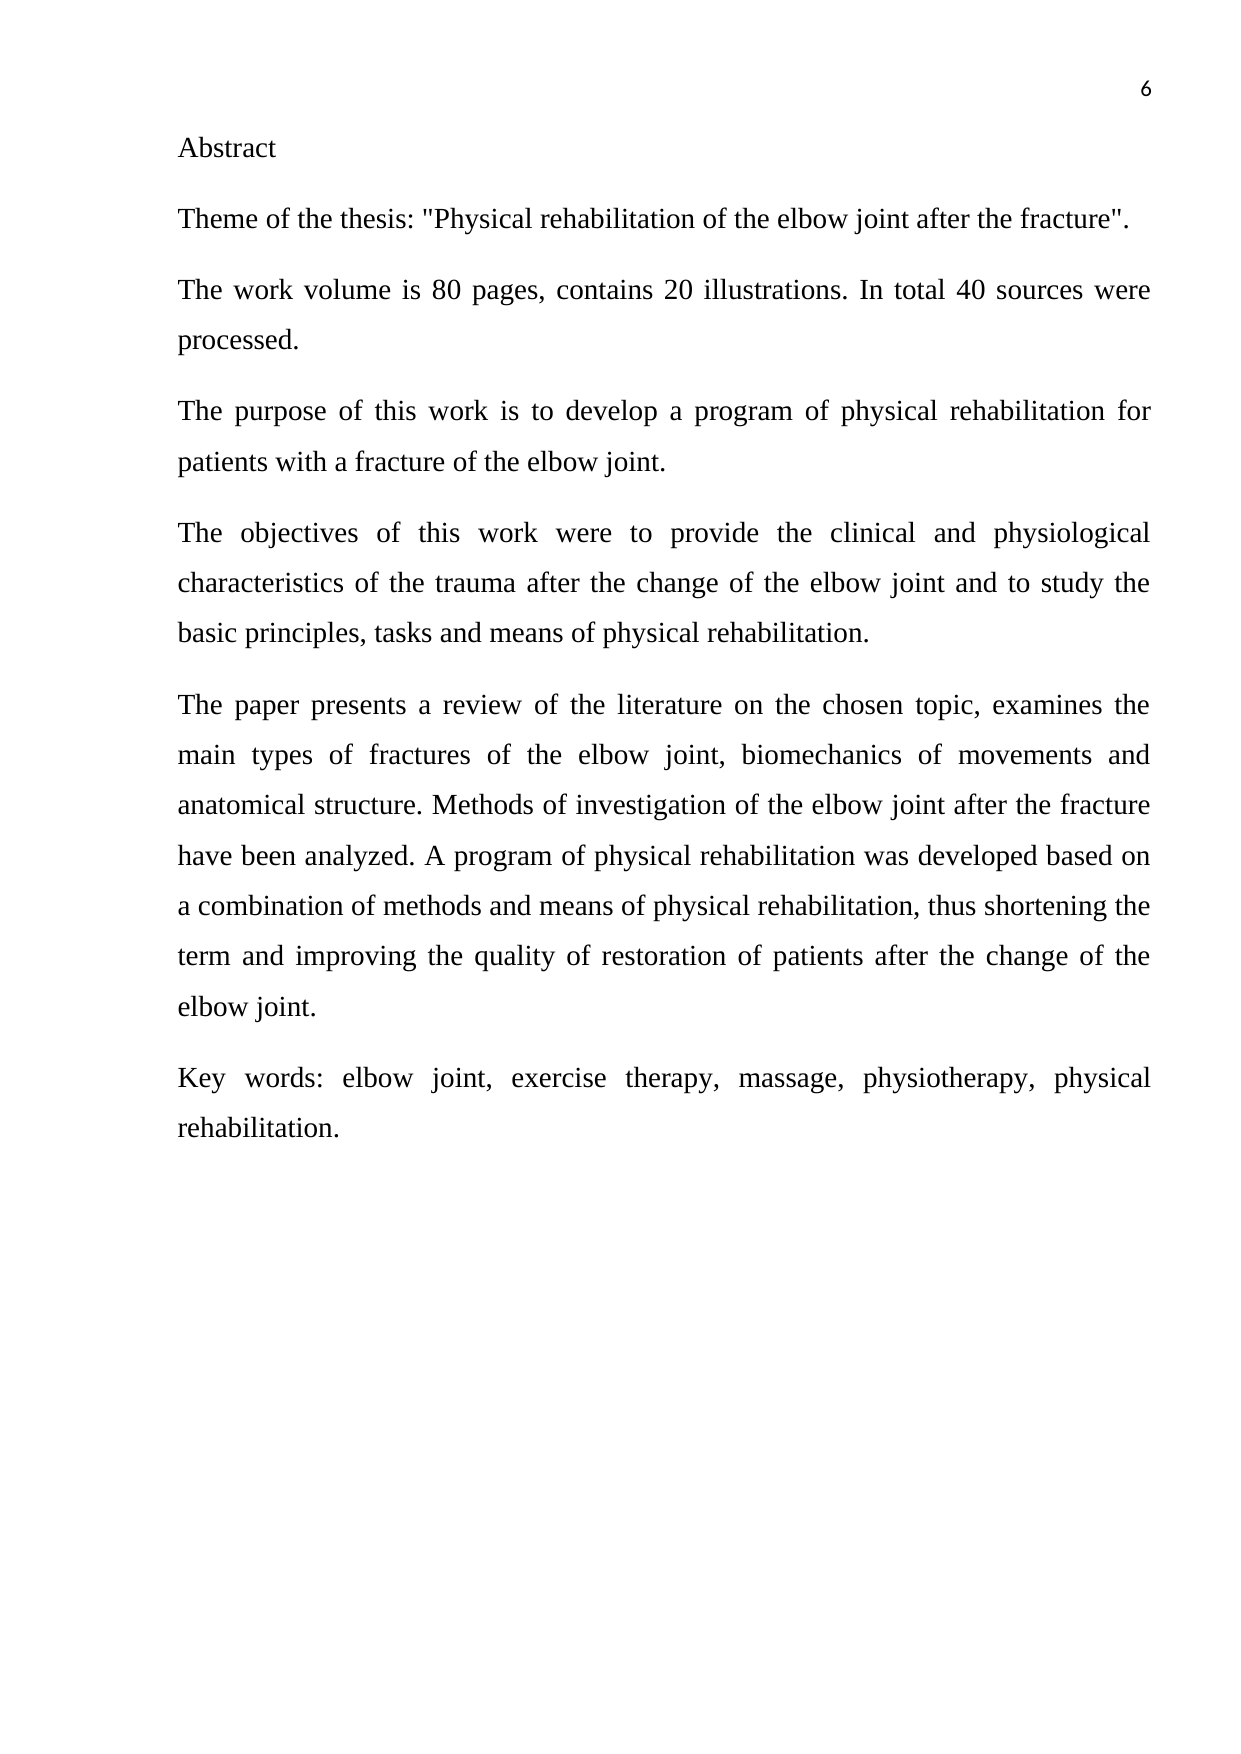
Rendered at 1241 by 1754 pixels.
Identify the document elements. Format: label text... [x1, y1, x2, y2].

text Key words: elbow joint, exercise therapy, massage, physiotherapy, physical rehabilitation. [177, 1060, 1152, 1144]
text The purpose of this work is to develop a program of physical rehabilitation for patients with a fracture of the elbow joint. [177, 393, 1152, 477]
text Abstract [177, 130, 1152, 163]
text Theme of the thesis: "Physical rehabilitation of the elbow joint after the fracture". [177, 201, 1152, 234]
text The paper presents a review of the literature on the chosen topic, examines the main types of fractures of the elbow joint, biomechanics of movements and anatomical structure. Methods of investigation of the elbow joint after the fracture have been analyzed. A program of physical rehabilitation was developed based on a combination of methods and means of physical rehabilitation, thus shortening the term and improving the quality of restoration of patients after the change of the elbow joint. [177, 687, 1152, 1022]
text The work volume is 80 pages, contains 20 illustrations. In total 40 sources were processed. [177, 272, 1152, 356]
text The objectives of this work were to provide the clinical and physiological characteristics of the trauma after the change of the elbow joint and to study the basic principles, tasks and means of physical rehabilitation. [177, 515, 1152, 649]
